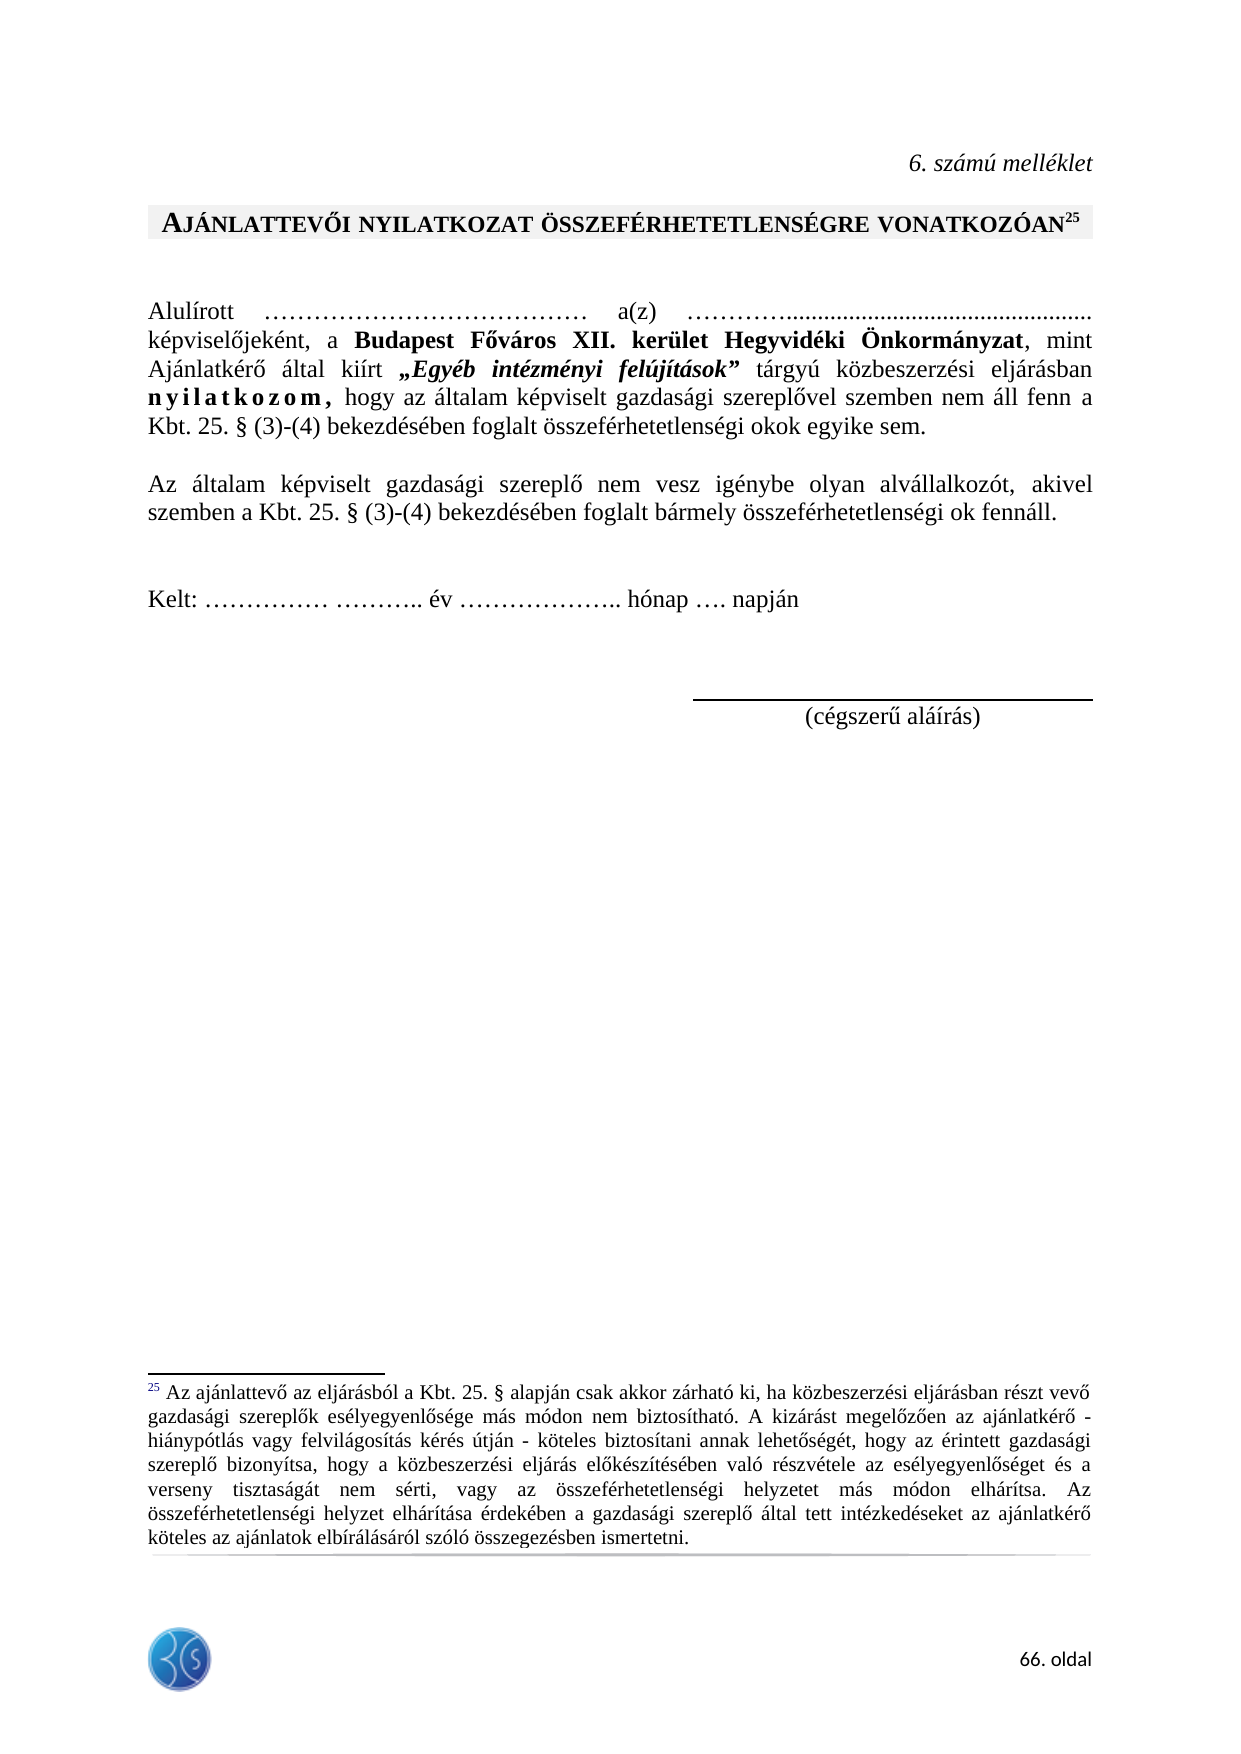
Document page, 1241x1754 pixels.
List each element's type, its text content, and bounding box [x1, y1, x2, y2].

picture [147, 1548, 1093, 1561]
picture [147, 1627, 212, 1692]
text 6. számú melléklet [148, 148, 1092, 176]
text Az általam képviselt gazdasági szereplő nem vesz igénybe olyan alvállalkozót, akivel szemben a Kbt. 25. § (3)-(4) bekezdésében foglalt bármely összeférhetetlenségi ok fennáll. [148, 469, 1092, 526]
text Kelt: …………… ……….. év ……………….. hónap …. napján [148, 584, 1130, 612]
text Alulírott ………………………………… a(z) …………................................................. képviselőjeként, a Budapest Főváros XII. kerület Hegyvidéki Önkormányzat, mint Ajánlatkérő által kiírt „Egyéb intézményi felújítások” tárgyú közbeszerzési eljárásban nyilatkozom, hogy az általam képviselt gazdasági szereplővel szemben nem áll fenn a Kbt. 25. § (3)-(4) bekezdésében foglalt összeférhetetlenségi okok egyike sem. [148, 296, 1092, 440]
text Ajánlattevői nyilatkozat összeférhetetlenségre vonatkozóan [148, 205, 1093, 239]
table_header (cégszerű aláírás) [693, 701, 1092, 729]
